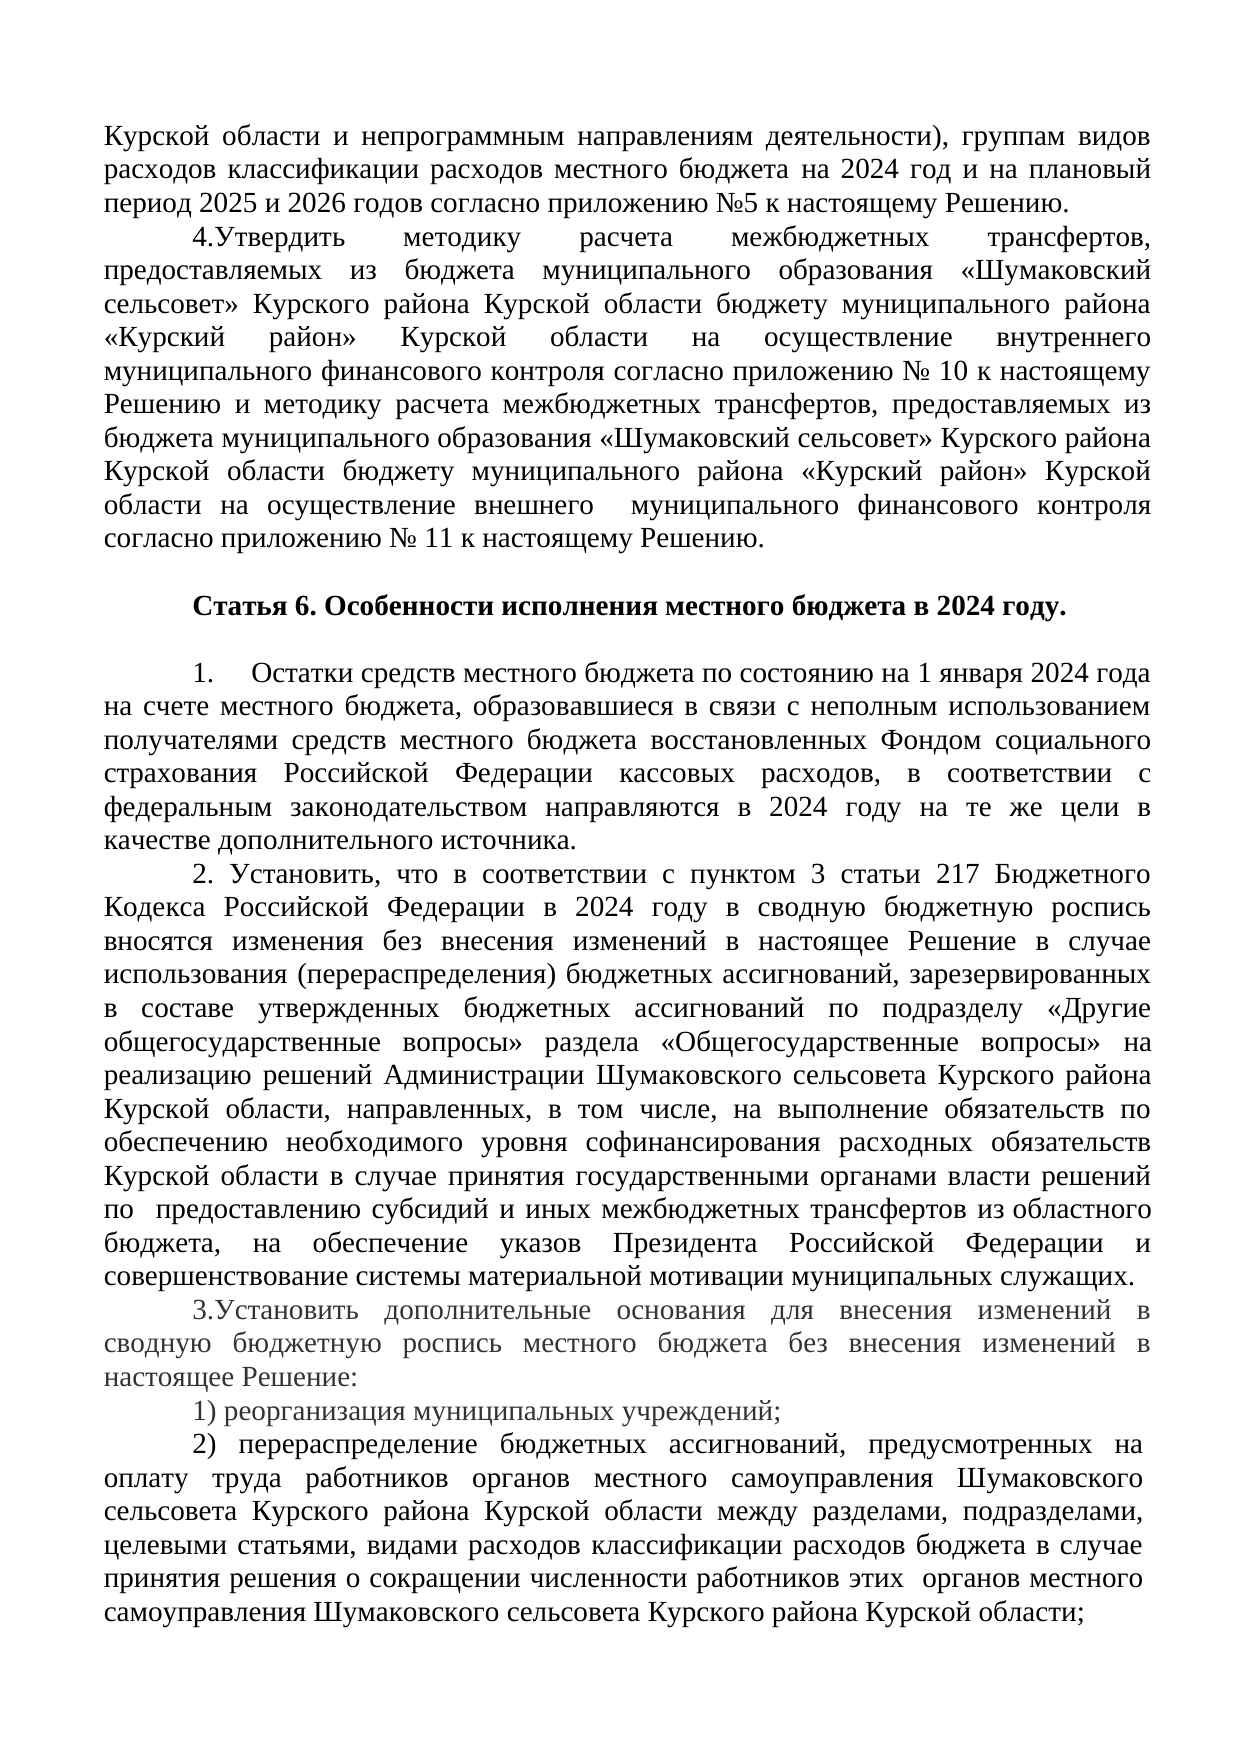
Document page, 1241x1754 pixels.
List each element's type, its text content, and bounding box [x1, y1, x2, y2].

text Статья 6. Особенности исполнения местного бюджета в 2024 году. [103, 588, 1144, 621]
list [103, 118, 1152, 219]
list Остатки средств местного бюджета по состоянию на 1 января 2024 года на счете местного бюджета, образовавшиеся в связи с неполным использованием получателями средств местного бюджета восстановленных Фондом социального страхования Российской Федерации кассовых расходов, в соответствии с федеральным законодательством направляются в 2024 году на те же цели в качестве дополнительного источника. [103, 655, 1152, 856]
text 4.Утвердить методику расчета межбюджетных трансфертов, предоставляемых из бюджета муниципального образования «Шумаковский сельсовет» Курского района Курской области бюджету муниципального района «Курский район» Курской области на осуществление внутреннего муниципального финансового контроля согласно приложению № 10 к настоящему Решению и методику расчета межбюджетных трансфертов, предоставляемых из бюджета муниципального образования «Шумаковский сельсовет» Курского района Курской области бюджету муниципального района «Курский район» Курской области на осуществление внешнего муниципального финансового контроля согласно приложению № 11 к настоящему Решению. [103, 219, 1152, 554]
text 2. Установить, что в соответствии с пунктом 3 статьи 217 Бюджетного Кодекса Российской Федерации в 2024 году в сводную бюджетную роспись вносятся изменения без внесения изменений в настоящее Решение в случае использования (перераспределения) бюджетных ассигнований, зарезервированных в составе утвержденных бюджетных ассигнований по подразделу «Другие общегосударственные вопросы» раздела «Общегосударственные вопросы» на реализацию решений Администрации Шумаковского сельсовета Курского района Курской области, направленных, в том числе, на выполнение обязательств по обеспечению необходимого уровня софинансирования расходных обязательств Курской области в случае принятия государственными органами власти решений по предоставлению субсидий и иных межбюджетных трансфертов из областного бюджета, на обеспечение указов Президента Российской Федерации и совершенствование системы материальной мотивации муниципальных служащих. [103, 856, 1152, 1292]
text 3.Установить дополнительные основания для внесения изменений в сводную бюджетную роспись местного бюджета без внесения изменений в настоящее Решение: [103, 1292, 1152, 1393]
text 1) реорганизация муниципальных учреждений; [103, 1393, 1152, 1426]
text 2) перераспределение бюджетных ассигнований, предусмотренных на оплату труда работников органов местного самоуправления Шумаковского сельсовета Курского района Курской области между разделами, подразделами, целевыми статьями, видами расходов классификации расходов бюджета в случае принятия решения о сокращении численности работников этих органов местного самоуправления Шумаковского сельсовета Курского района Курской области; [103, 1426, 1144, 1627]
